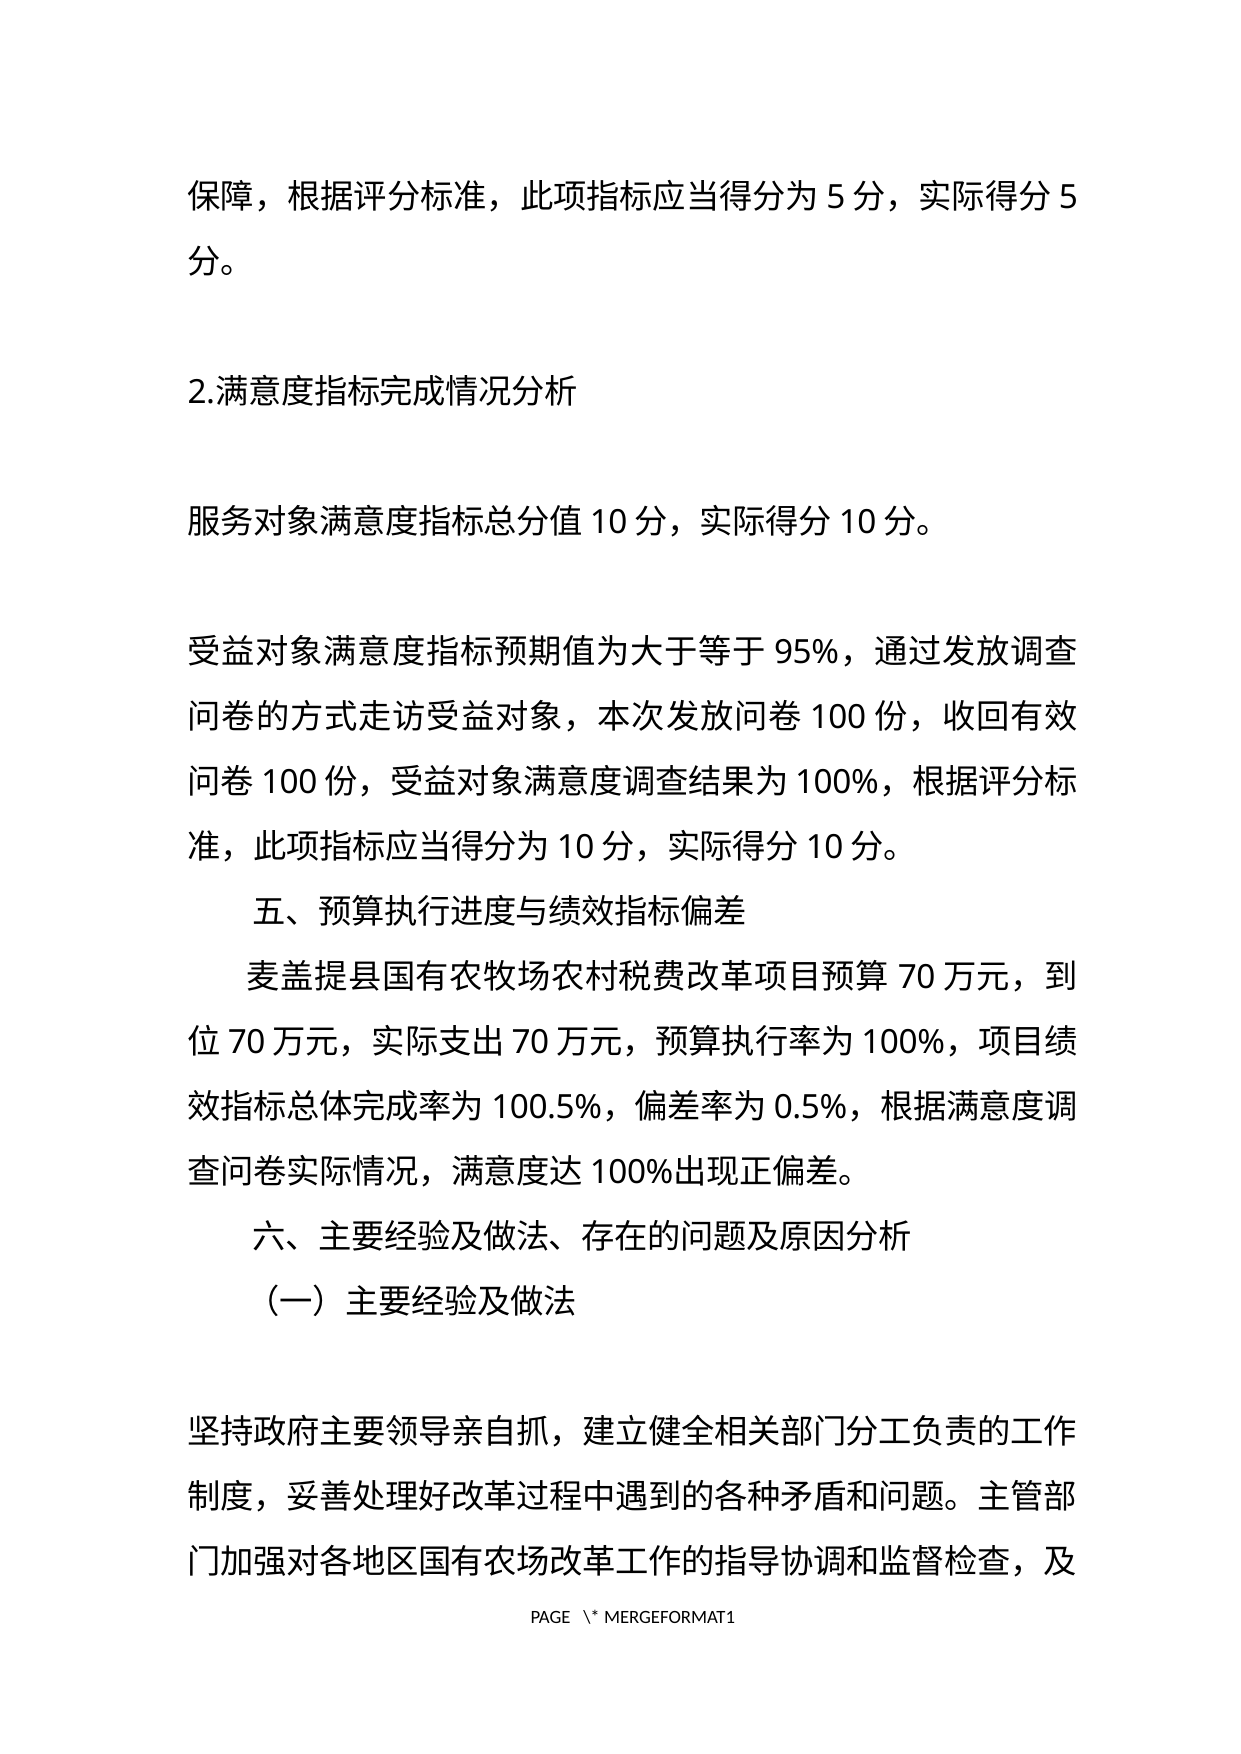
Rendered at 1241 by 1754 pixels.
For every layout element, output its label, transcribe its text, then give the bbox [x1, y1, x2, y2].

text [187, 162, 1078, 877]
text 五、预算执行进度与绩效指标偏差 [187, 877, 1078, 942]
text 麦盖提县国有农牧场农村税费改革项目预算70万元，到位70万元，实际支出70万元，预算执行率为100%，项目绩效指标总体完成率为100.5%，偏差率为0.5%，根据满意度调查问卷实际情况，满意度达100%出现正偏差。 [187, 942, 1078, 1202]
text 六、主要经验及做法、存在的问题及原因分析 [187, 1202, 1078, 1267]
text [187, 1267, 1078, 1592]
